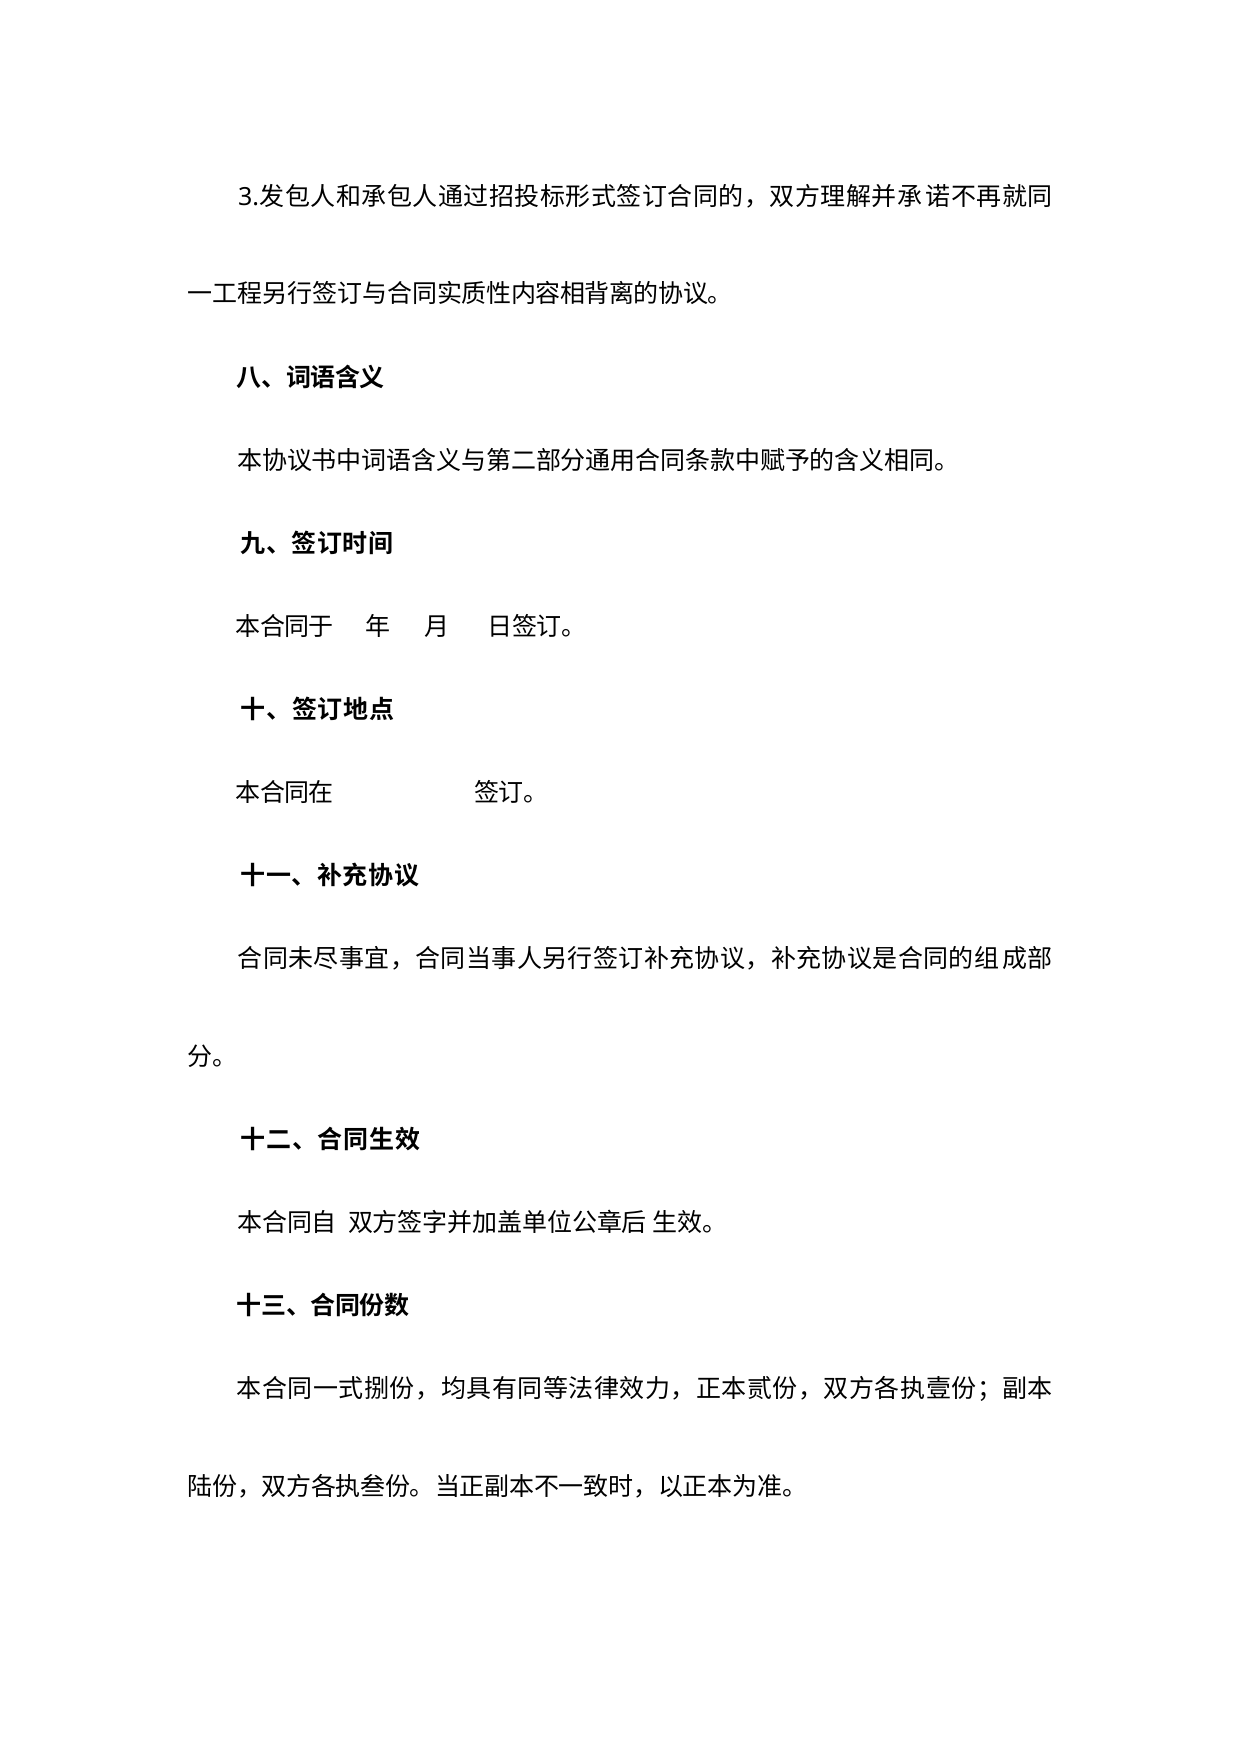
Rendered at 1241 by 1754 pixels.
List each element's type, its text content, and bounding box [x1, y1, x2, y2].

text 本合同于 年 月 日签订。 [187, 592, 1053, 657]
text 八、词语含义 [187, 343, 1053, 408]
text 本合同一式捌份，均具有同等法律效力，正本贰份，双方各执壹份；副本陆份，双方各执叁份。当正副本不一致时，以正本为准。 [187, 1354, 1053, 1517]
text 十、签订地点 [187, 675, 1053, 740]
text 十三、合同份数 [187, 1271, 1053, 1336]
text 本合同自 双方签字并加盖单位公章后 生效。 [187, 1188, 1053, 1253]
text 3.发包人和承包人通过招投标形式签订合同的，双方理解并承诺不再就同一工程另行签订与合同实质性内容相背离的协议。 [187, 162, 1053, 324]
text 十一、补充协议 [187, 841, 1053, 906]
text 合同未尽事宜，合同当事人另行签订补充协议，补充协议是合同的组成部分。 [187, 924, 1053, 1087]
text 九、签订时间 [187, 509, 1053, 574]
text 本合同在 签订。 [187, 758, 1053, 823]
text 本协议书中词语含义与第二部分通用合同条款中赋予的含义相同。 [187, 426, 1053, 491]
text 十二、合同生效 [187, 1105, 1053, 1170]
